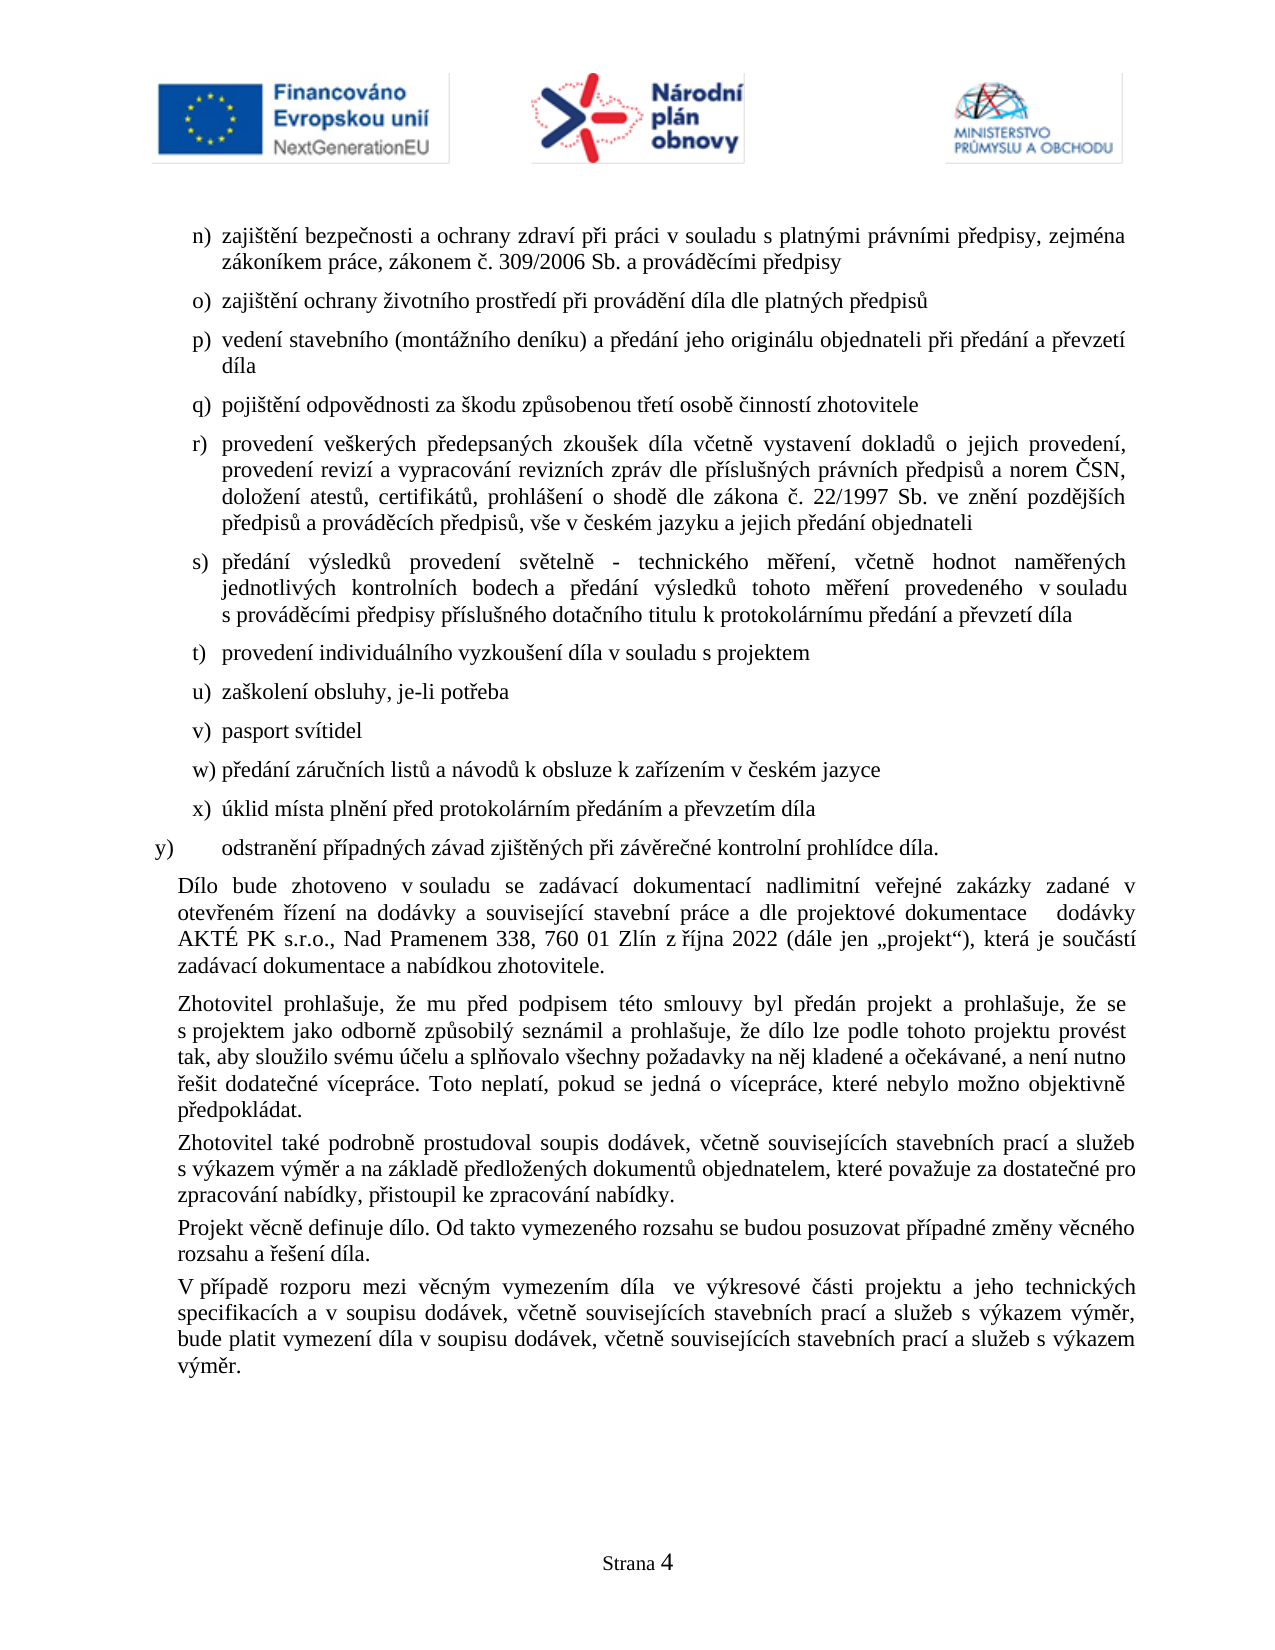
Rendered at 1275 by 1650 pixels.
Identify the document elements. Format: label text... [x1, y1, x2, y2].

list zaškolení obsluhy, je-li potřeba [192, 678, 1127, 705]
list zajištění ochrany životního prostředí při provádění díla dle platných předpisů [192, 287, 1127, 313]
list pasport svítidel [192, 717, 1127, 743]
list odstranění případných závad zjištěných při závěrečné kontrolní prohlídce díla. [148, 834, 1127, 860]
list úklid místa plnění před protokolárním předáním a převzetím díla [192, 795, 1127, 821]
list předání výsledků provedení světelně - technického měření, včetně hodnot naměřených jednotlivých kontrolních bodech a předání výsledků tohoto měření provedeného v souladu s prováděcími předpisy příslušného dotačního titulu k protokolárnímu předání a převzetí díla [192, 548, 1127, 627]
list pojištění odpovědnosti za škodu způsobenou třetí osobě činností zhotovitele [192, 391, 1127, 417]
text Zhotovitel prohlašuje, že mu před podpisem této smlouvy byl předán projekt a prohlašuje, že se s projektem jako odborně způsobilý seznámil a prohlašuje, že dílo lze podle tohoto projektu provést tak, aby sloužilo svému účelu a splňovalo všechny požadavky na něj kladené a očekávané, a není nutno řešit dodatečné vícepráce. Toto neplatí, pokud se jedná o vícepráce, které nebylo možno objektivně předpokládat. [177, 991, 1127, 1122]
picture [531, 73, 746, 165]
text Zhotovitel také podrobně prostudoval soupis dodávek, včetně souvisejících stavebních prací a služeb s výkazem výměr a na základě předložených dokumentů objednatelem, které považuje za dostatečné pro zpracování nabídky, přistoupil ke zpracování nabídky. [177, 1128, 1137, 1208]
text Projekt věcně definuje dílo. Od takto vymezeného rozsahu se budou posuzovat případné změny věcného rozsahu a řešení díla. [177, 1214, 1137, 1267]
picture [151, 73, 450, 165]
list vedení stavebního (montážního deníku) a předání jeho originálu objednateli při předání a převzetí díla [192, 326, 1127, 379]
list předání záručních listů a návodů k obsluze k zařízením v českém jazyce [192, 756, 1127, 782]
list provedení veškerých předepsaných zkoušek díla včetně vystavení dokladů o jejich provedení, provedení revizí a vypracování revizních zpráv dle příslušných právních předpisů a norem ČSN, doložení atestů, certifikátů, prohlášení o shodě dle zákona č. 22/1997 Sb. ve znění pozdějších předpisů a prováděcích předpisů, vše v českém jazyku a jejich předání objednateli [192, 430, 1127, 535]
text Dílo bude zhotoveno v souladu se zadávací dokumentací nadlimitní veřejné zakázky zadané v otevřeném řízení na dodávky a související stavební práce a dle projektové dokumentace dodávky AKTÉ PK s.r.o., Nad Pramenem 338, 760 01 Zlín z října 2022 (dále jen „projekt“), která je součástí zadávací dokumentace a nabídkou zhotovitele. [177, 873, 1137, 978]
text V případě rozporu mezi věcným vymezením díla ve výkresové části projektu a jeho technických specifikacích a v soupisu dodávek, včetně souvisejících stavebních prací a služeb s výkazem výměr, bude platit vymezení díla v soupisu dodávek, včetně souvisejících stavebních prací a služeb s výkazem výměr. [177, 1273, 1137, 1378]
list zajištění bezpečnosti a ochrany zdraví při práci v souladu s platnými právními předpisy, zejména zákoníkem práce, zákonem č. 309/2006 Sb. a prováděcími předpisy [192, 222, 1127, 274]
list provedení individuálního vyzkoušení díla v souladu s projektem [192, 639, 1127, 666]
picture [945, 73, 1124, 165]
